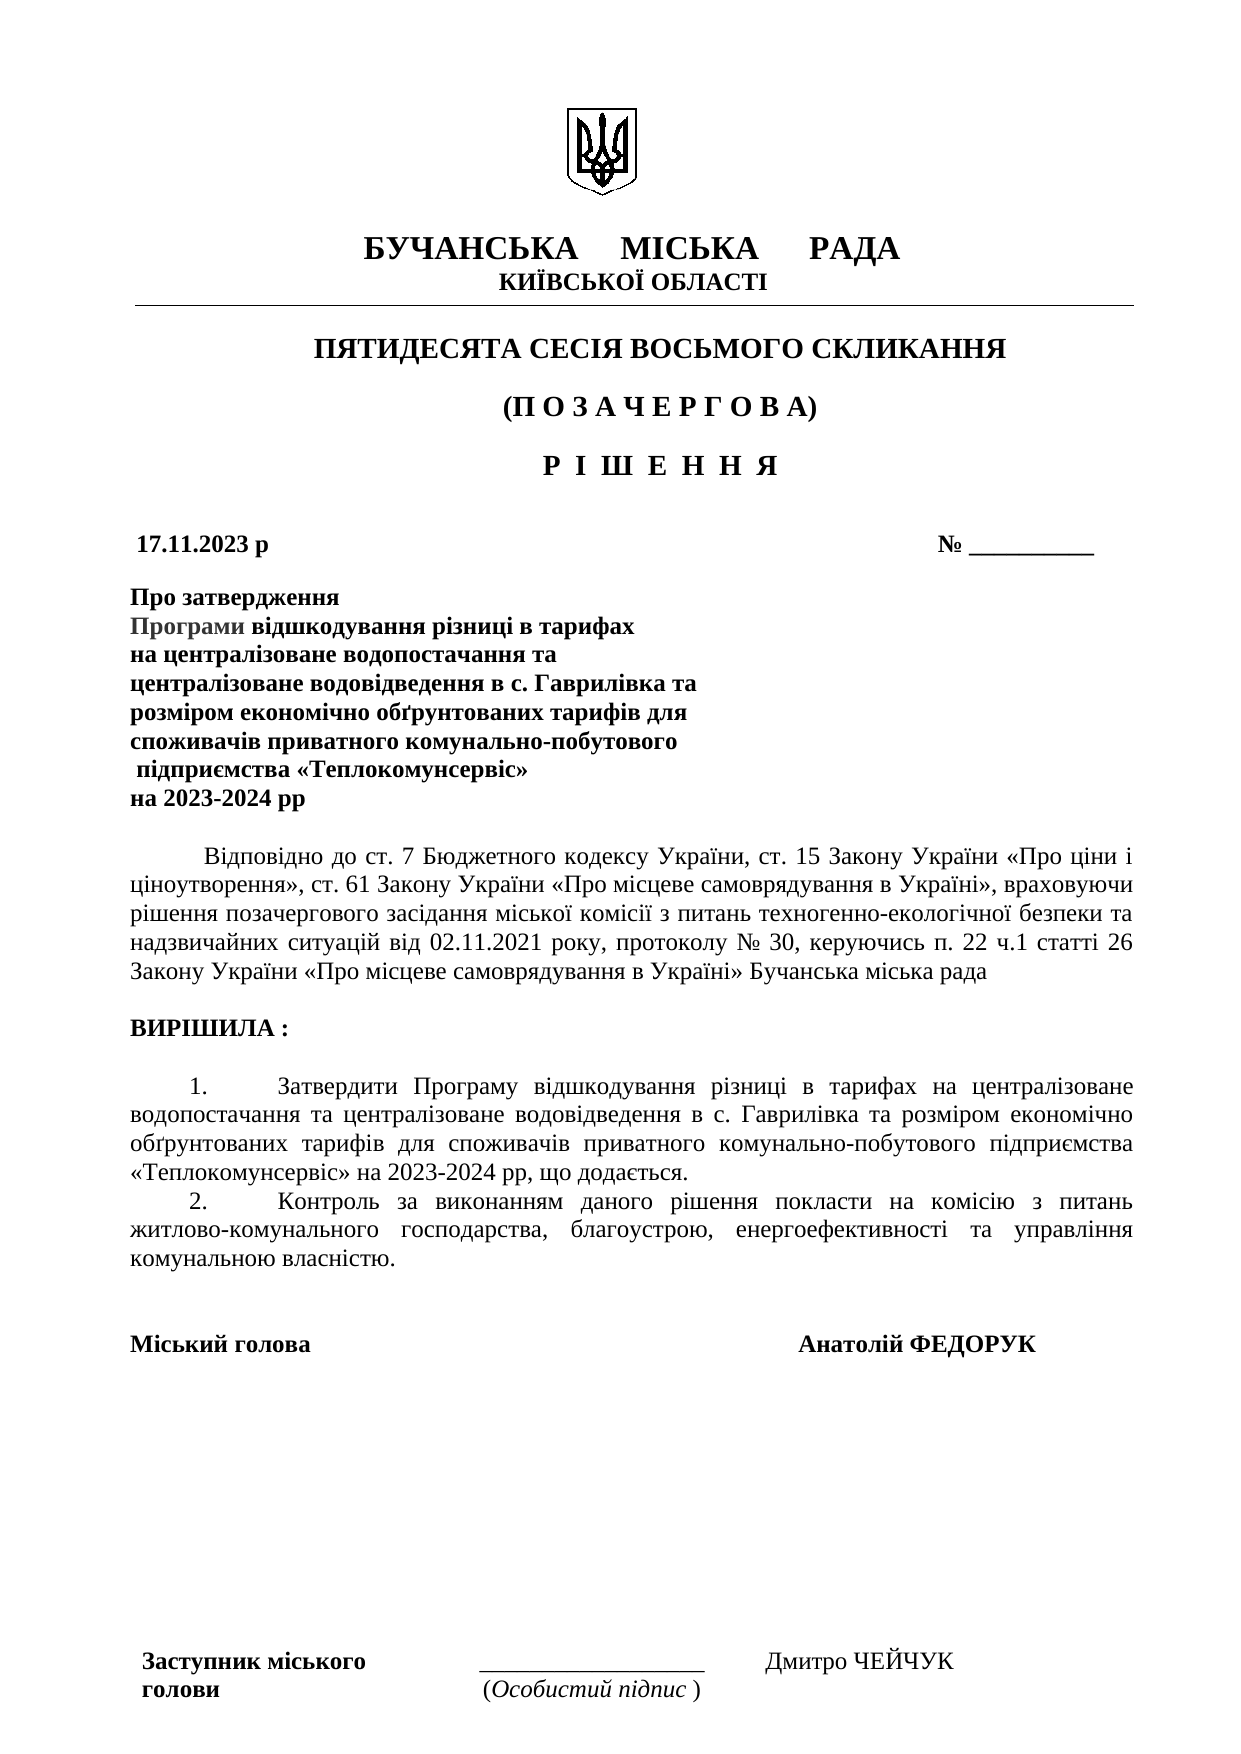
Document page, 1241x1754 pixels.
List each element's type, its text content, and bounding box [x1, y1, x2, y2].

text Р І Ш Е Н Н Я [186, 448, 1134, 481]
text КИЇВСЬКОЇ ОБЛАСТІ [130, 267, 1134, 295]
list Затвердити Програму відшкодування різниці в тарифах на централізоване водопостачання та централізоване водовідведення в с. Гаврилівка та розміром економічно обґрунтованих тарифів для споживачів приватного комунально-побутового підприємства «Теплокомунсервіс» на 2023-2024 рр, що додається. [130, 1071, 1134, 1186]
list Контроль за виконанням даного рішення покласти на комісію з питань житлово-комунального господарства, благоустрою, енергоефективності та управління комунальною власністю. [130, 1186, 1134, 1272]
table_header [130, 1646, 429, 1710]
text на централізоване водопостачання та [130, 639, 1134, 668]
subtitle БУЧАНСЬКА МІСЬКА РАДА [130, 228, 1134, 267]
subtitle ВИРІШИЛА : [130, 1013, 1134, 1042]
subtitle Про затвердження [130, 582, 1134, 611]
text ПЯТИДЕСЯТА СЕСІЯ ВОСЬМОГО СКЛИКАННЯ [186, 331, 1134, 364]
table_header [430, 1646, 754, 1710]
text (П О З А Ч Е Р Г О В А) [186, 389, 1134, 423]
text централізоване водовідведення в с. Гаврилівка та [130, 668, 1134, 697]
text підприємства «Теплокомунсервіс» [130, 754, 1134, 783]
text на 2023-2024 рр [130, 783, 1134, 812]
subtitle Міський голова Анатолій ФЕДОРУК [130, 1329, 1134, 1416]
text Програми відшкодування різниці в тарифах [130, 611, 1134, 639]
subtitle Відповідно до ст. 7 Бюджетного кодексу України, ст. 15 Закону України «Про ціни і ціноутворення», ст. 61 Закону України «Про місцеве самоврядування в Україні», враховуючи рішення позачергового засідання міської комісії з питань техногенно-екологічної безпеки та надзвичайних ситуацій від 02.11.2021 року, протоколу № 30, керуючись п. 22 ч.1 статті 26 Закону України «Про місцеве самоврядування в Україні» Бучанська міська рада [130, 841, 1134, 984]
text розміром економічно обґрунтованих тарифів для [130, 697, 1134, 726]
subtitle 17.11.2023 р № __________ [130, 529, 1134, 558]
text споживачів приватного комунально-побутового [130, 726, 1134, 754]
table_header Дмитро ЧЕЙЧУК [754, 1646, 1133, 1710]
